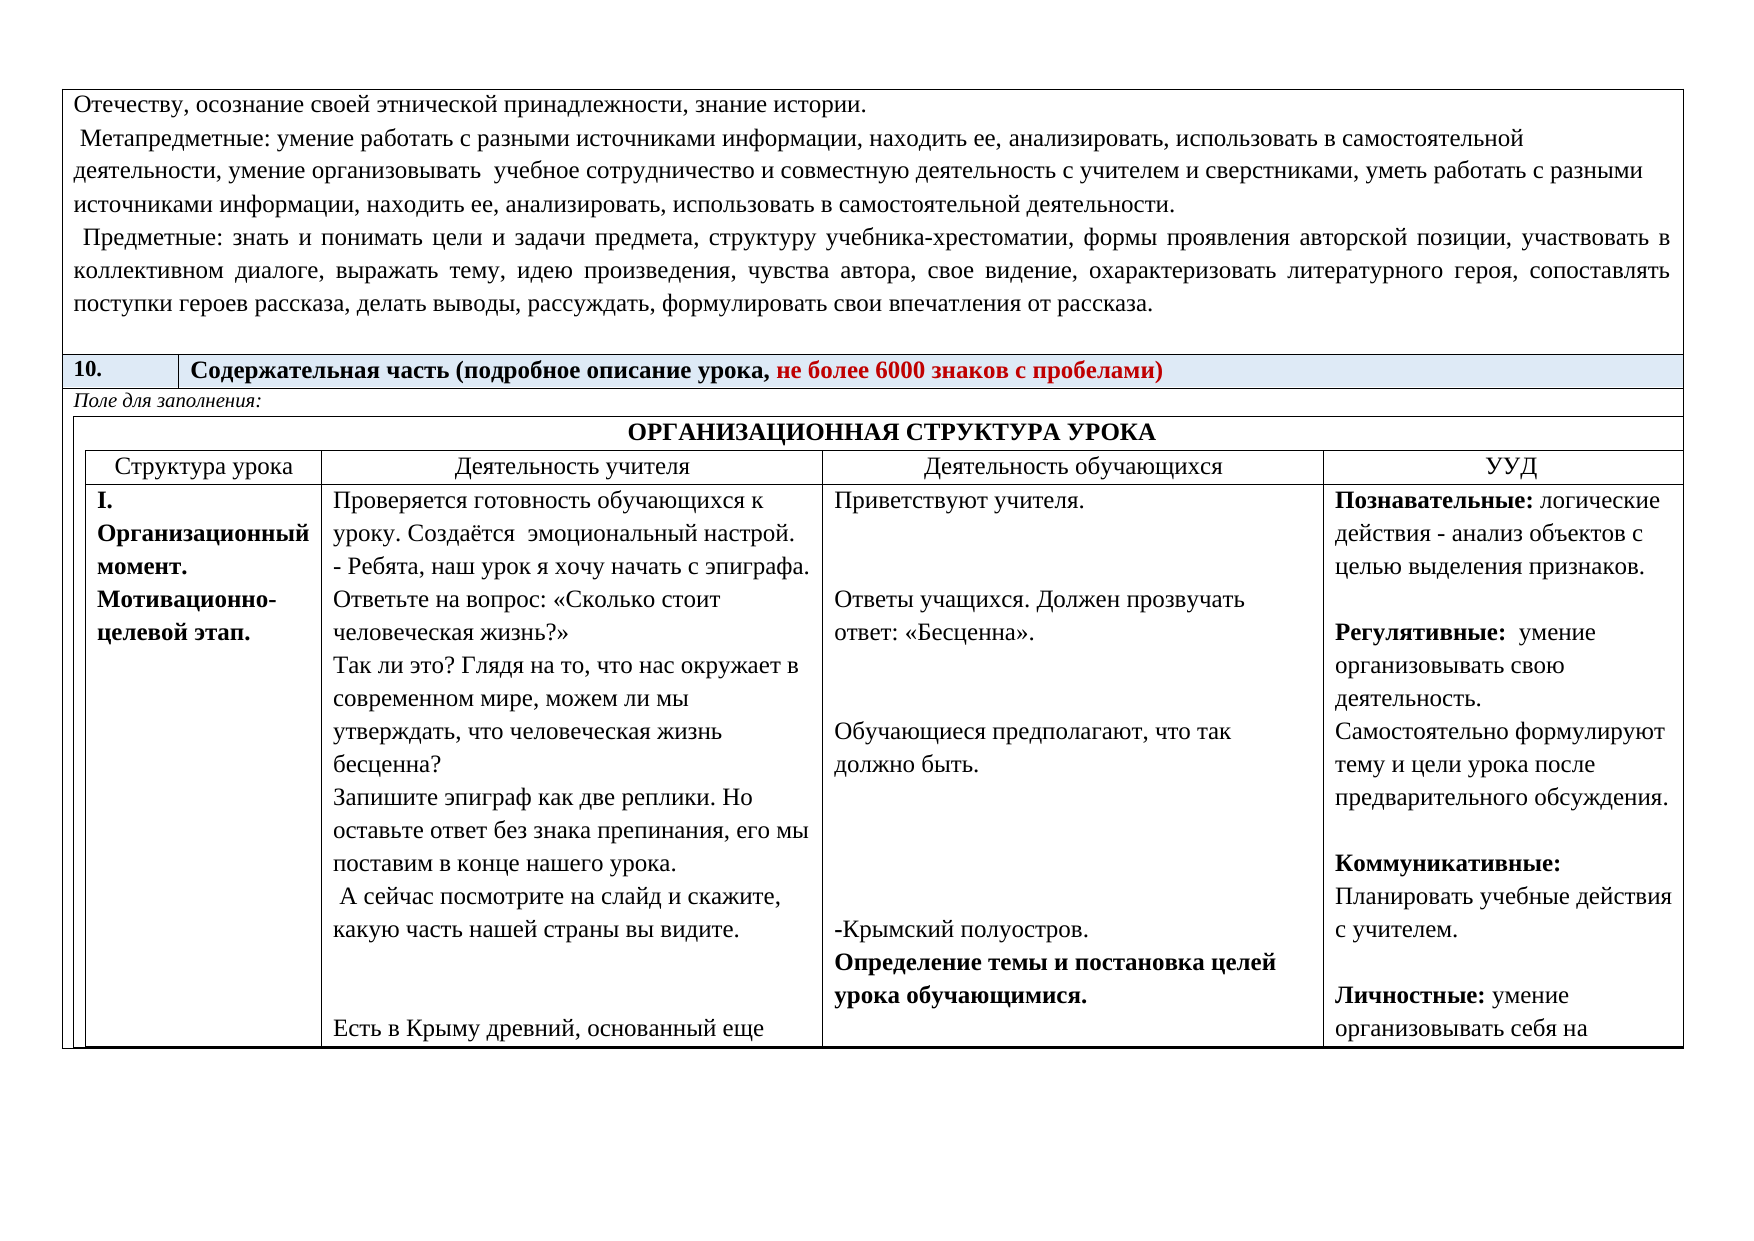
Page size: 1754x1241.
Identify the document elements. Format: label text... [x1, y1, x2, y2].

table_cell Содержательная часть (подробное описание урока, не более 6000 знаков с пробелами) [179, 355, 1683, 387]
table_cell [63, 90, 1683, 354]
table_cell Поле для заполнения: [63, 389, 1683, 1048]
table_cell 10. [63, 355, 178, 387]
